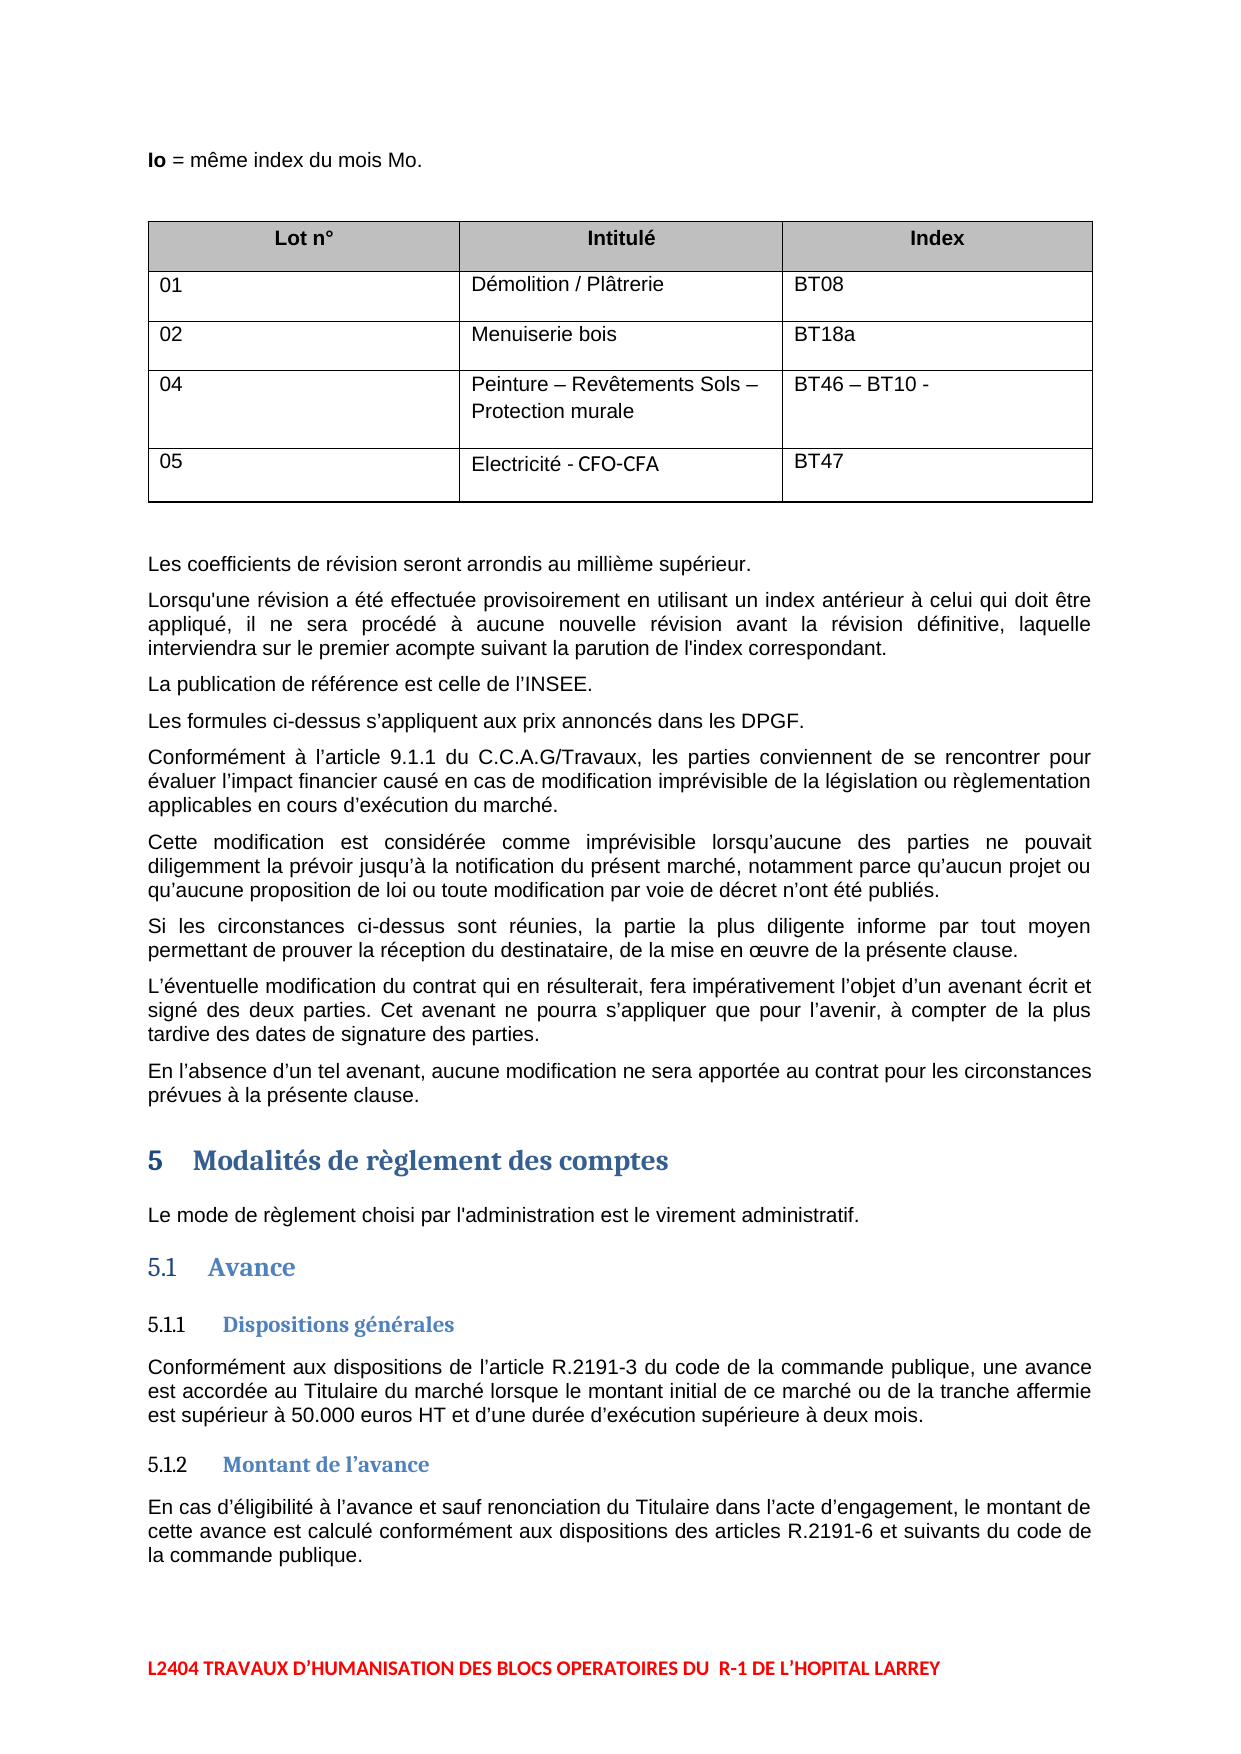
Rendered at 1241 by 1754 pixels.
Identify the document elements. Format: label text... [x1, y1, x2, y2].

text Conformément à l’article 9.1.1 du C.C.A.G/Travaux, les parties conviennent de se rencontrer pour évaluer l’impact financier causé en cas de modification imprévisible de la législation ou règlementation applicables en cours d’exécution du marché. [148, 745, 1093, 817]
text En cas d’éligibilité à l’avance et sauf renonciation du Titulaire dans l’acte d’engagement, le montant de cette avance est calculé conformément aux dispositions des articles R.2191-6 et suivants du code de la commande publique. [148, 1494, 1093, 1566]
table_cell Menuiserie bois [460, 322, 782, 370]
text Les formules ci-dessus s’appliquent aux prix annoncés dans les DPGF. [148, 709, 1093, 733]
text Le mode de règlement choisi par l'administration est le virement administratif. [148, 1203, 1093, 1227]
text La publication de référence est celle de l’INSEE. [148, 672, 1093, 696]
subtitle Avance [148, 1252, 1093, 1283]
table_cell Electricité - CFO-CFA [460, 449, 782, 501]
text Cette modification est considérée comme imprévisible lorsqu’aucune des parties ne pouvait diligemment la prévoir jusqu’à la notification du présent marché, notamment parce qu’aucun projet ou qu’aucune proposition de loi ou toute modification par voie de décret n’ont été publiés. [148, 829, 1093, 901]
text Conformément aux dispositions de l’article R.2191-3 du code de la commande publique, une avance est accordée au Titulaire du marché lorsque le montant initial de ce marché ou de la tranche affermie est supérieur à 50.000 euros HT et d’une durée d’exécution supérieure à deux mois. [148, 1355, 1093, 1427]
text Lorsqu'une révision a été effectuée provisoirement en utilisant un index antérieur à celui qui doit être appliqué, il ne sera procédé à aucune nouvelle révision avant la révision définitive, laquelle interviendra sur le premier acompte suivant la parution de l'index correspondant. [148, 588, 1093, 660]
subtitle Montant de l’avance [148, 1452, 1093, 1478]
table_cell 05 [149, 449, 459, 501]
table_header Index [783, 222, 1092, 271]
text En l’absence d’un tel avenant, aucune modification ne sera apportée au contrat pour les circonstances prévues à la présente clause. [148, 1059, 1093, 1107]
table_cell BT47 [783, 449, 1092, 501]
table_cell Peinture – Revêtements Sols – Protection murale [460, 371, 782, 448]
table_cell 02 [149, 322, 459, 370]
text Si les circonstances ci-dessus sont réunies, la partie la plus diligente informe par tout moyen permettant de prouver la réception du destinataire, de la mise en œuvre de la présente clause. [148, 914, 1093, 962]
table_cell BT08 [783, 272, 1092, 321]
table_cell Démolition / Plâtrerie [460, 272, 782, 321]
table_cell 04 [149, 371, 459, 448]
table_cell BT18a [783, 322, 1092, 370]
subtitle Modalités de règlement des comptes [148, 1144, 1093, 1178]
subtitle Dispositions générales [148, 1312, 1093, 1339]
table_header Lot n° [149, 222, 459, 271]
text L’éventuelle modification du contrat qui en résulterait, fera impérativement l’objet d’un avenant écrit et signé des deux parties. Cet avenant ne pourra s’appliquer que pour l’avenir, à compter de la plus tardive des dates de signature des parties. [148, 974, 1093, 1046]
table_cell BT46 – BT10 - [783, 371, 1092, 448]
table_header Intitulé [460, 222, 782, 271]
text Les coefficients de révision seront arrondis au millième supérieur. [148, 551, 1093, 575]
text Io = même index du mois Mo. [148, 148, 1093, 172]
table_cell 01 [149, 272, 459, 321]
